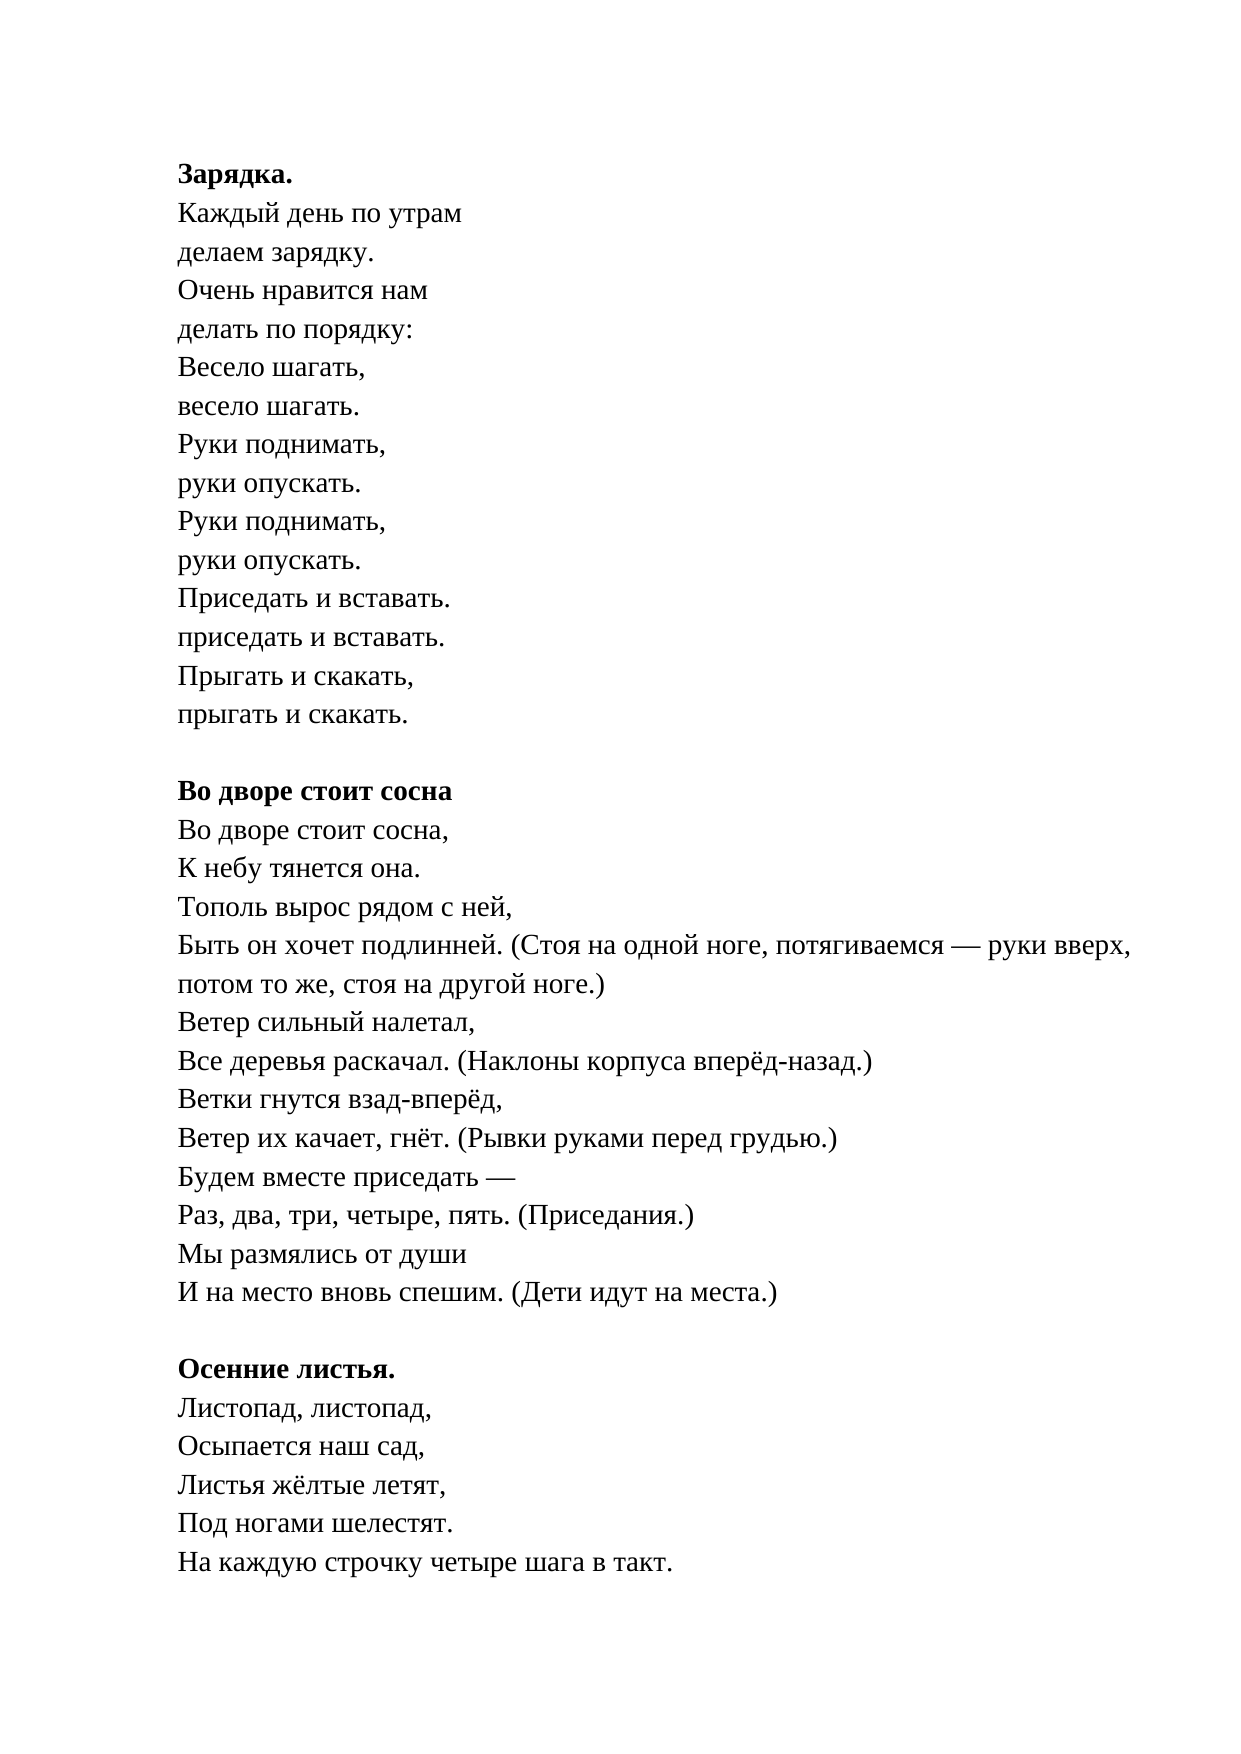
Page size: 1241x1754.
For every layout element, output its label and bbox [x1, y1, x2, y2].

text [177, 118, 1152, 1616]
